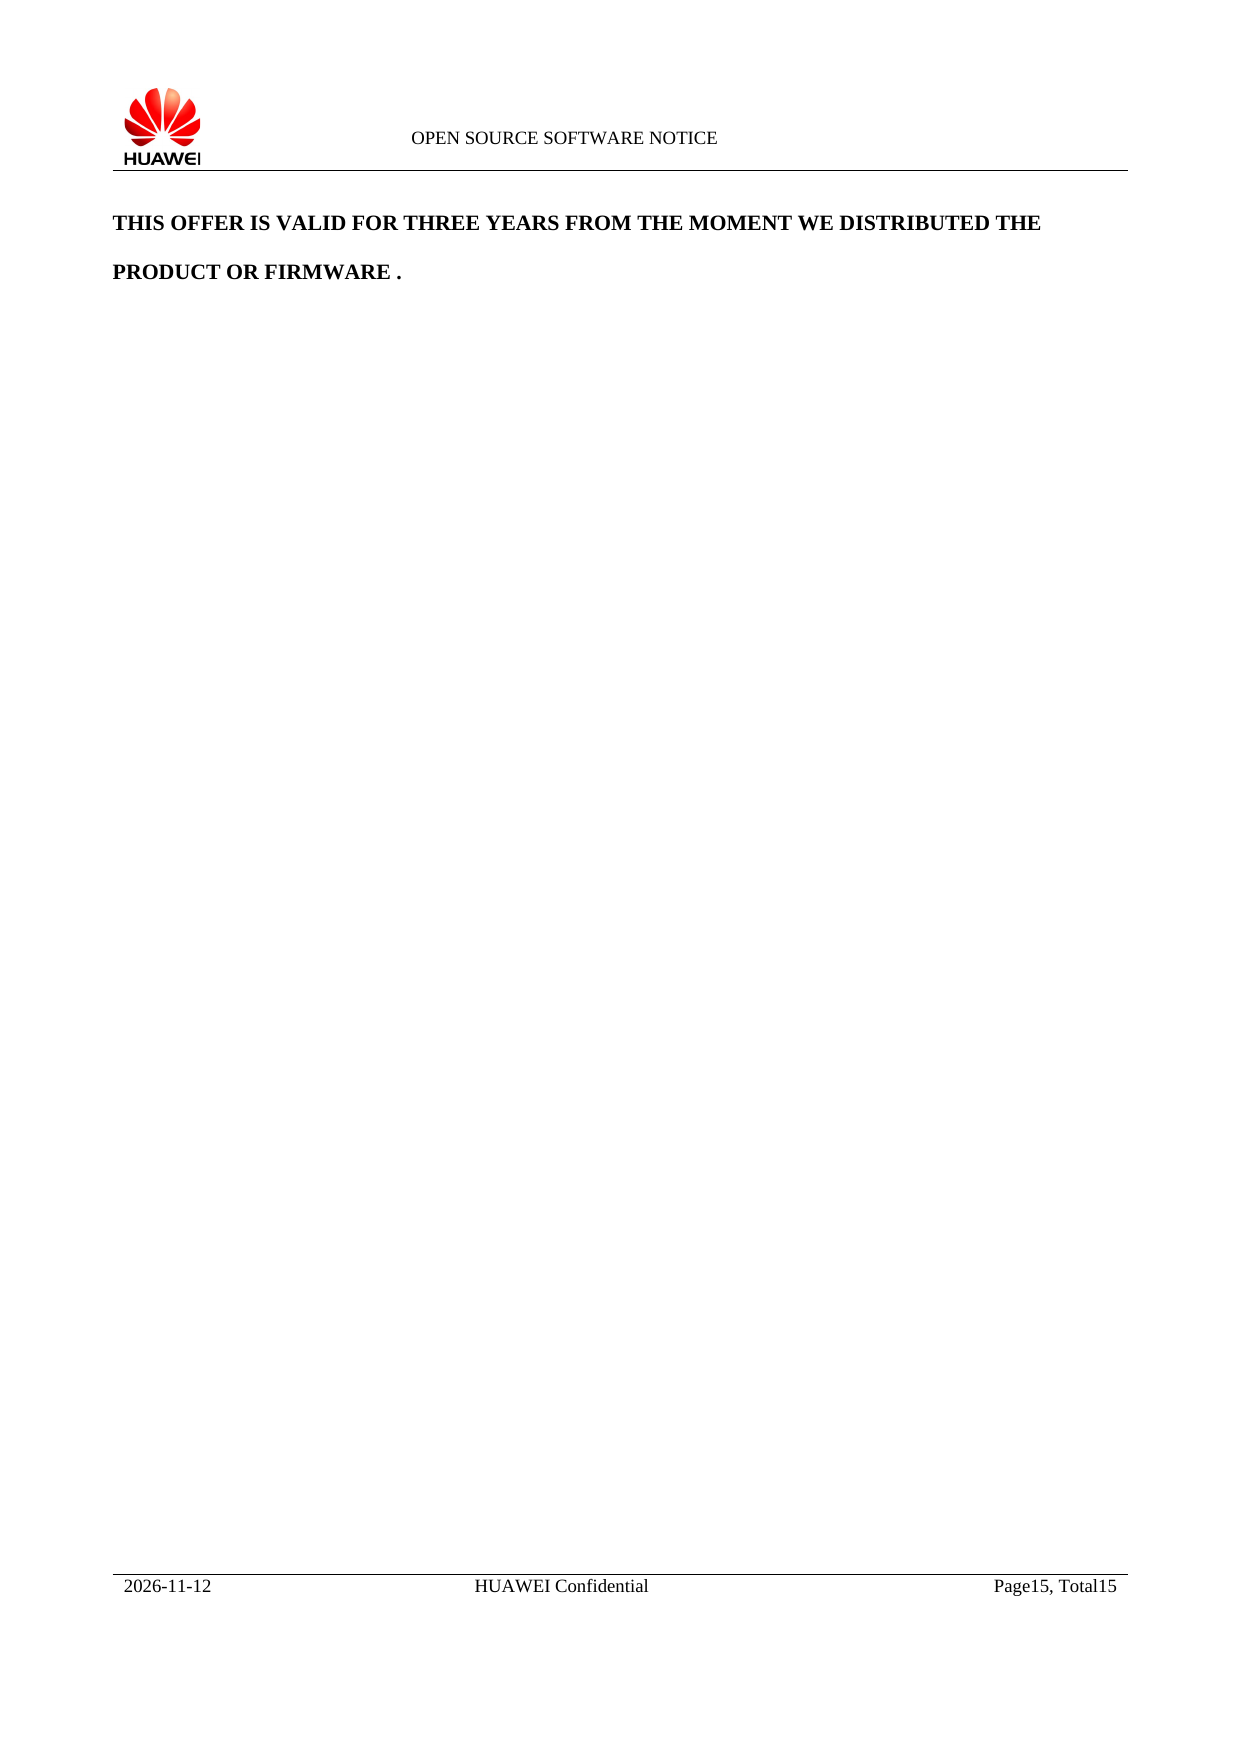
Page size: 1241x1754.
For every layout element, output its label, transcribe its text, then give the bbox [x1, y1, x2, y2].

text This offer is valid for three years from the moment we distributed the product or firmware . [112, 206, 1128, 288]
picture [124, 88, 201, 165]
